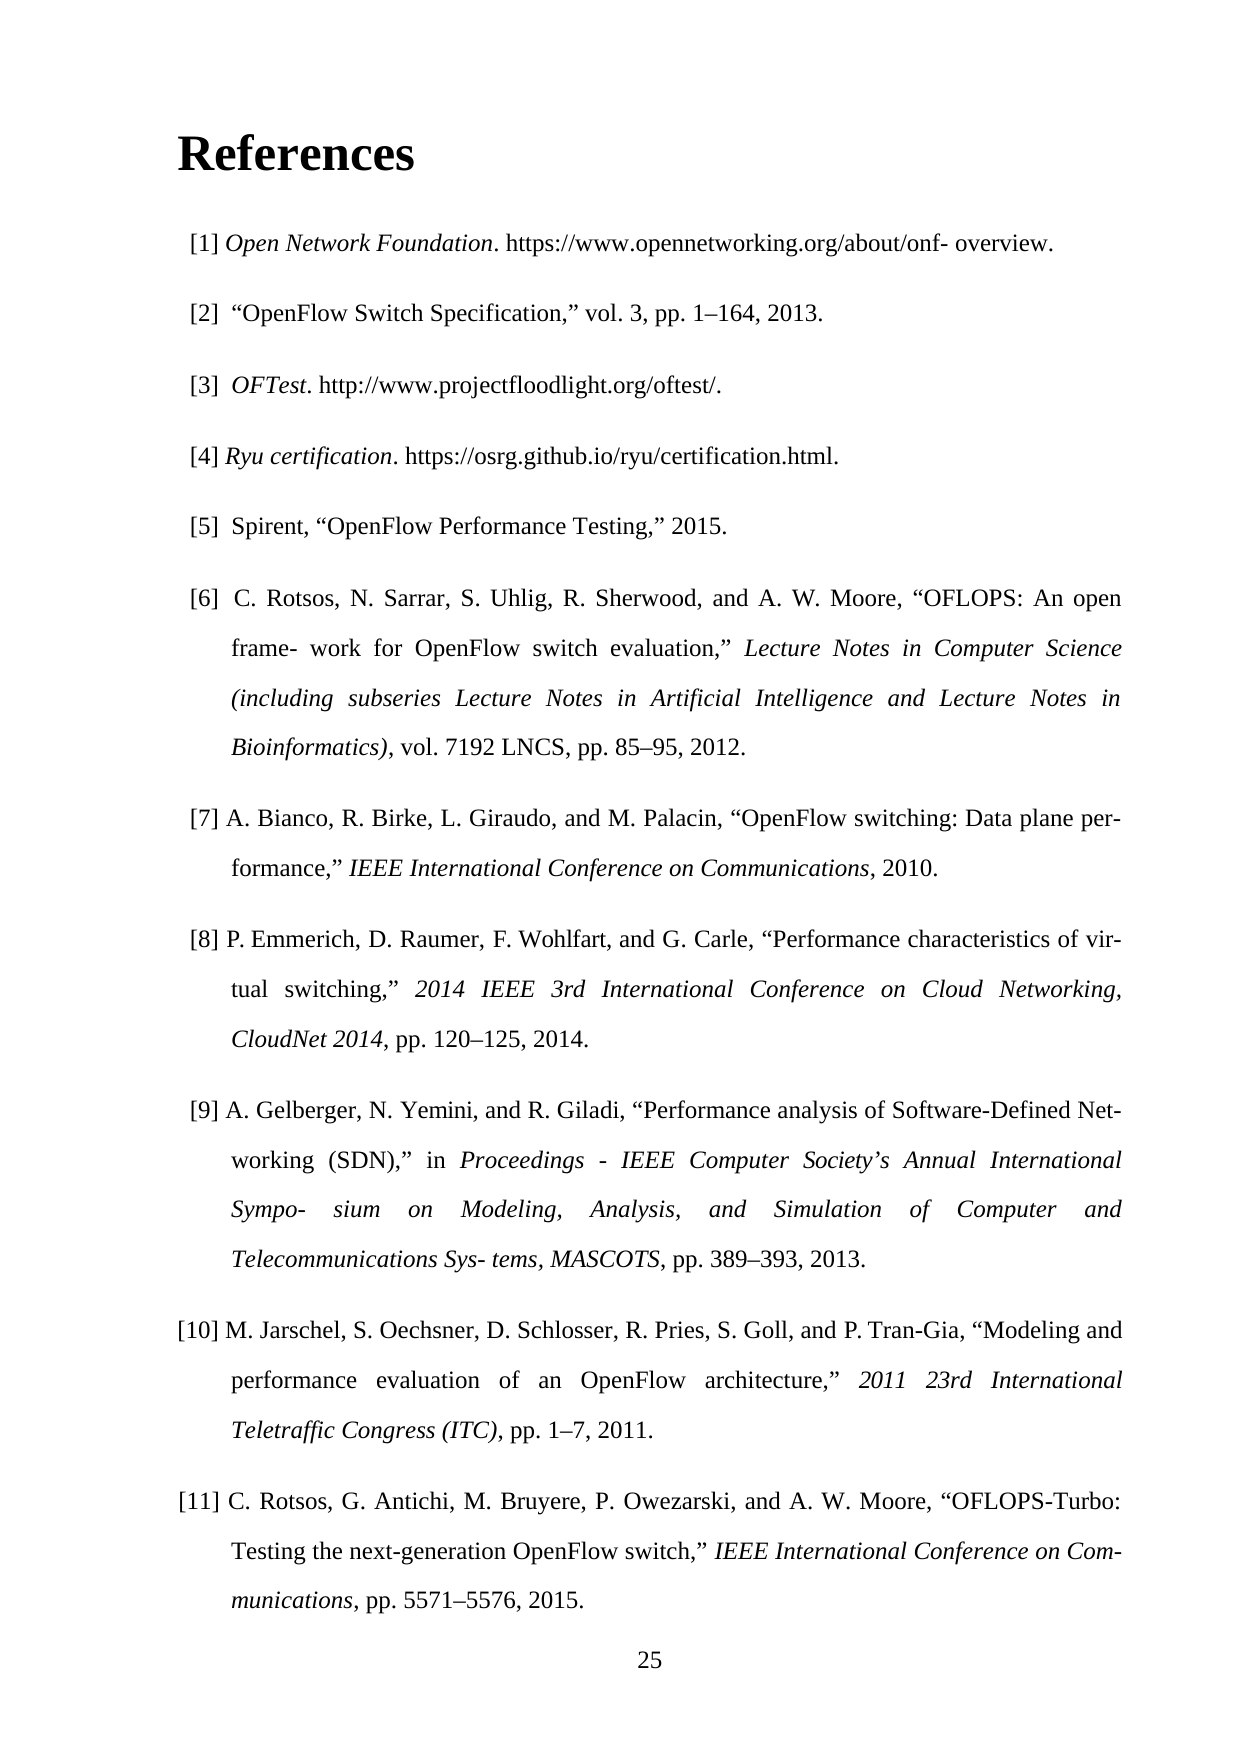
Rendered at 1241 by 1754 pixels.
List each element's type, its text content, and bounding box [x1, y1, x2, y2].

text [3] OFTest. http://www.projectfloodlight.org/oftest/. [189, 370, 1134, 399]
text [8] P. Emmerich, D. Raumer, F. Wohlfart, and G. Carle, “Performance characteristics of vir- tual switching,” 2014 IEEE 3rd International Conference on Cloud Networking, CloudNet 2014, pp. 120–125, 2014. [189, 924, 1122, 1053]
text [7] A. Bianco, R. Birke, L. Giraudo, and M. Palacin, “OpenFlow switching: Data plane per- formance,” IEEE International Conference on Communications, 2010. [189, 803, 1122, 882]
text [11] C. Rotsos, G. Antichi, M. Bruyere, P. Owezarski, and A. W. Moore, “OFLOPS-Turbo: Testing the next-generation OpenFlow switch,” IEEE International Conference on Com- munications, pp. 5571–5576, 2015. [178, 1486, 1122, 1614]
text [1] Open Network Foundation. https://www.opennetworking.org/about/onf- overview. [2] “OpenFlow Switch Specification,” vol. 3, pp. 1–164, 2013. [189, 228, 1081, 327]
text [6] C. Rotsos, N. Sarrar, S. Uhlig, R. Sherwood, and A. W. Moore, “OFLOPS: An open frame- work for OpenFlow switch evaluation,” Lecture Notes in Computer Science (including subseries Lecture Notes in Artificial Intelligence and Lecture Notes in Bioinformatics), vol. 7192 LNCS, pp. 85–95, 2012. [189, 583, 1122, 761]
text [10] M. Jarschel, S. Oechsner, D. Schlosser, R. Pries, S. Goll, and P. Tran-Gia, “Modeling and performance evaluation of an OpenFlow architecture,” 2011 23rd International Teletraffic Congress (ITC), pp. 1–7, 2011. [177, 1315, 1122, 1443]
subtitle References [177, 122, 1134, 181]
text [4] Ryu certification. https://osrg.github.io/ryu/certification.html. [5] Spirent, “OpenFlow Performance Testing,” 2015. [189, 441, 866, 540]
text [9] A. Gelberger, N. Yemini, and R. Giladi, “Performance analysis of Software-Defined Net- working (SDN),” in Proceedings - IEEE Computer Society’s Annual International Sympo- sium on Modeling, Analysis, and Simulation of Computer and Telecommunications Sys- tems, MASCOTS, pp. 389–393, 2013. [189, 1095, 1122, 1273]
